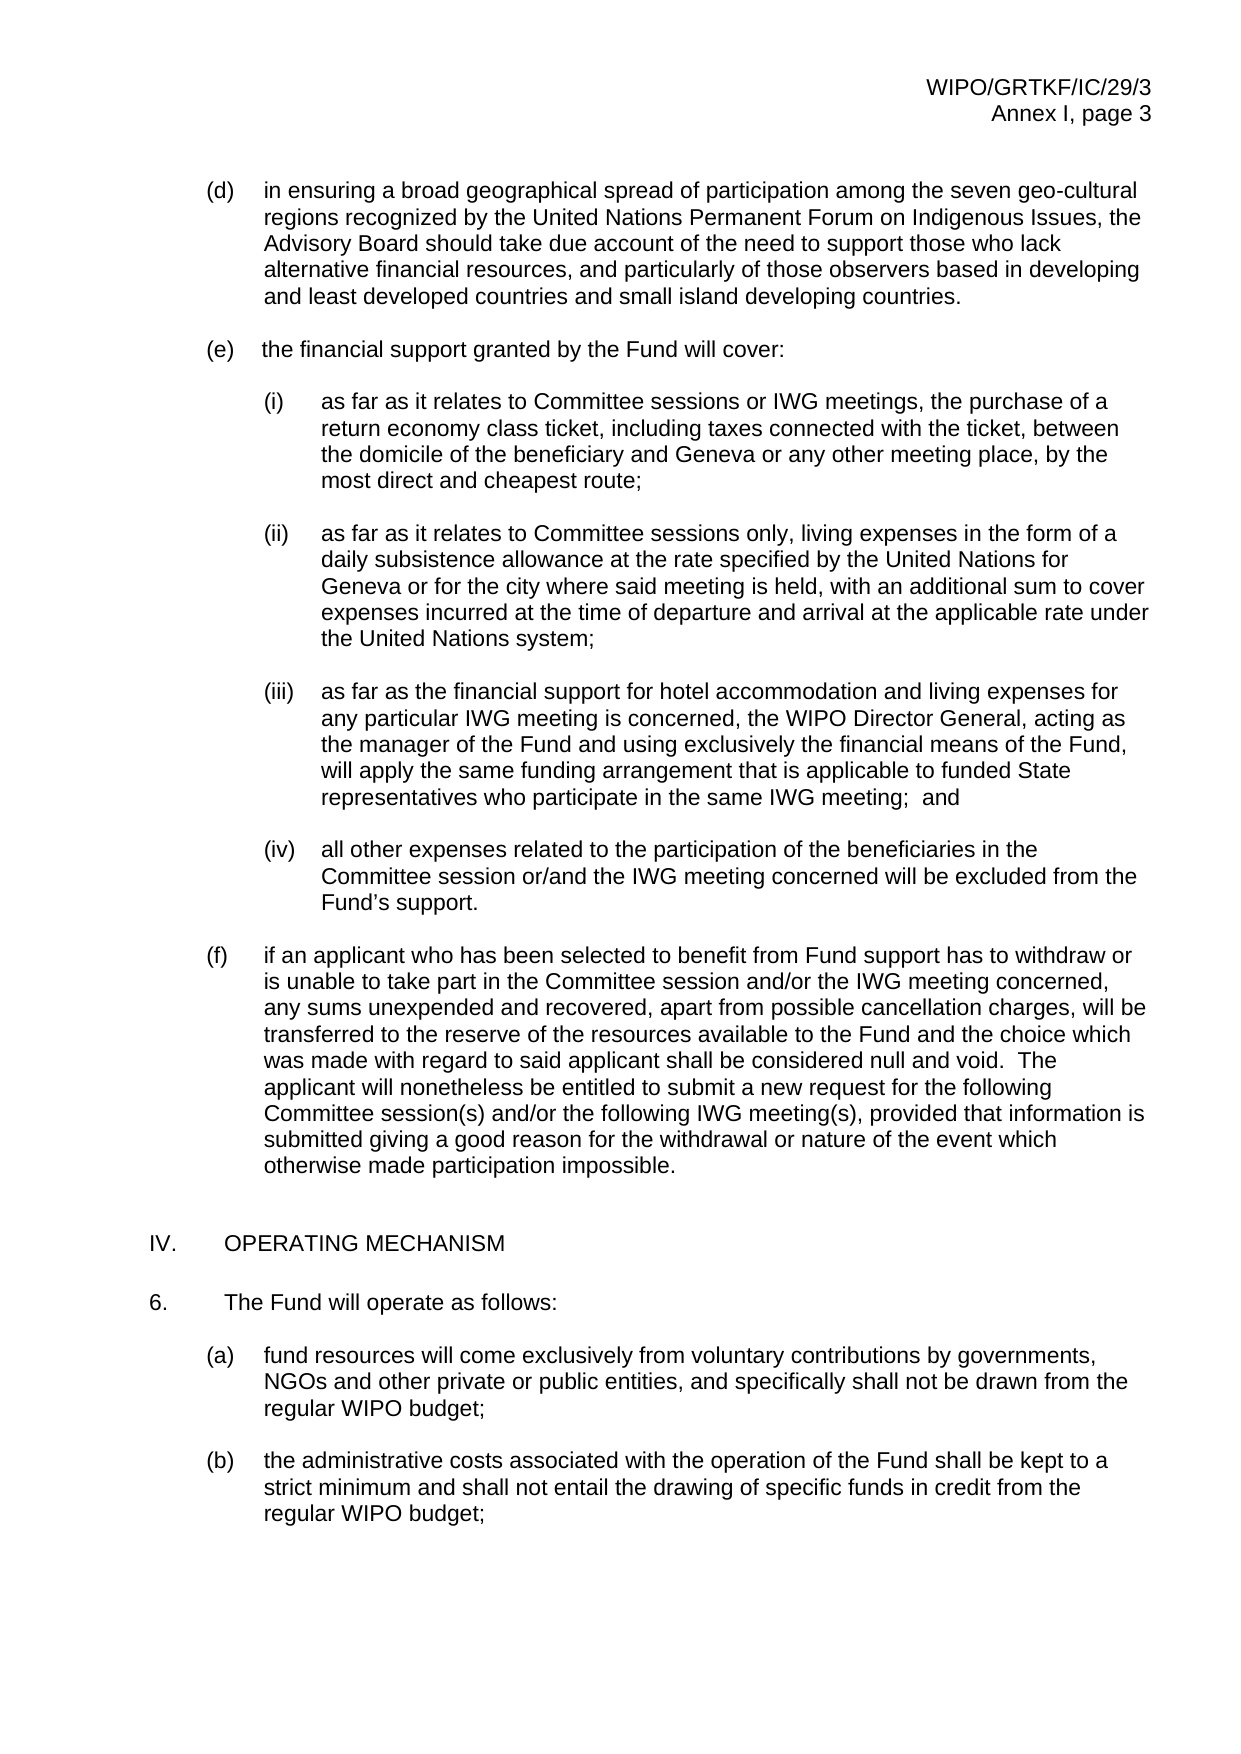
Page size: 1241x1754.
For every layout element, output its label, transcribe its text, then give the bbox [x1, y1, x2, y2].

text (ii) as far as it relates to Committee sessions only, living expenses in the form of a daily subsistence allowance at the rate specified by the United Nations for Geneva or for the city where said meeting is held, with an additional sum to cover expenses incurred at the time of departure and arrival at the applicable rate under the United Nations system; [263, 520, 1152, 652]
text IV. OPERATING MECHANISM [149, 1230, 1152, 1257]
text 6. The Fund will operate as follows: [149, 1289, 1152, 1316]
text (d) in ensuring a broad geographical spread of participation among the seven geo-cultural regions recognized by the United Nations Permanent Forum on Indigenous Issues, the Advisory Board should take due account of the need to support those who lack alternative financial resources, and particularly of those observers based in developing and least developed countries and small island developing countries. [206, 177, 1152, 309]
text (f) if an applicant who has been selected to benefit from Fund support has to withdraw or is unable to take part in the Committee session and/or the IWG meeting concerned, any sums unexpended and recovered, apart from possible cancellation charges, will be transferred to the reserve of the resources available to the Fund and the choice which was made with regard to said applicant shall be considered null and void. The applicant will nonetheless be entitled to submit a new request for the following Committee session(s) and/or the following IWG meeting(s), provided that information is submitted giving a good reason for the withdrawal or nature of the event which otherwise made participation impossible. [206, 942, 1152, 1179]
text (iv) all other expenses related to the participation of the beneficiaries in the Committee session or/and the IWG meeting concerned will be excluded from the Fund’s support. [263, 836, 1152, 915]
text (e) the financial support granted by the Fund will cover: [206, 336, 1152, 362]
text (i) as far as it relates to Committee sessions or IWG meetings, the purchase of a return economy class ticket, including taxes connected with the ticket, between the domicile of the beneficiary and Geneva or any other meeting place, by the most direct and cheapest route; [263, 388, 1152, 494]
text (iii) as far as the financial support for hotel accommodation and living expenses for any particular IWG meeting is concerned, the WIPO Director General, acting as the manager of the Fund and using exclusively the financial means of the Fund, will apply the same funding arrangement that is applicable to funded State representatives who participate in the same IWG meeting; and [263, 678, 1152, 810]
text (a) fund resources will come exclusively from voluntary contributions by governments, NGOs and other private or public entities, and specifically shall not be drawn from the regular WIPO budget; [206, 1342, 1152, 1421]
text (b) the administrative costs associated with the operation of the Fund shall be kept to a strict minimum and shall not entail the drawing of specific funds in credit from the regular WIPO budget; [206, 1447, 1152, 1526]
